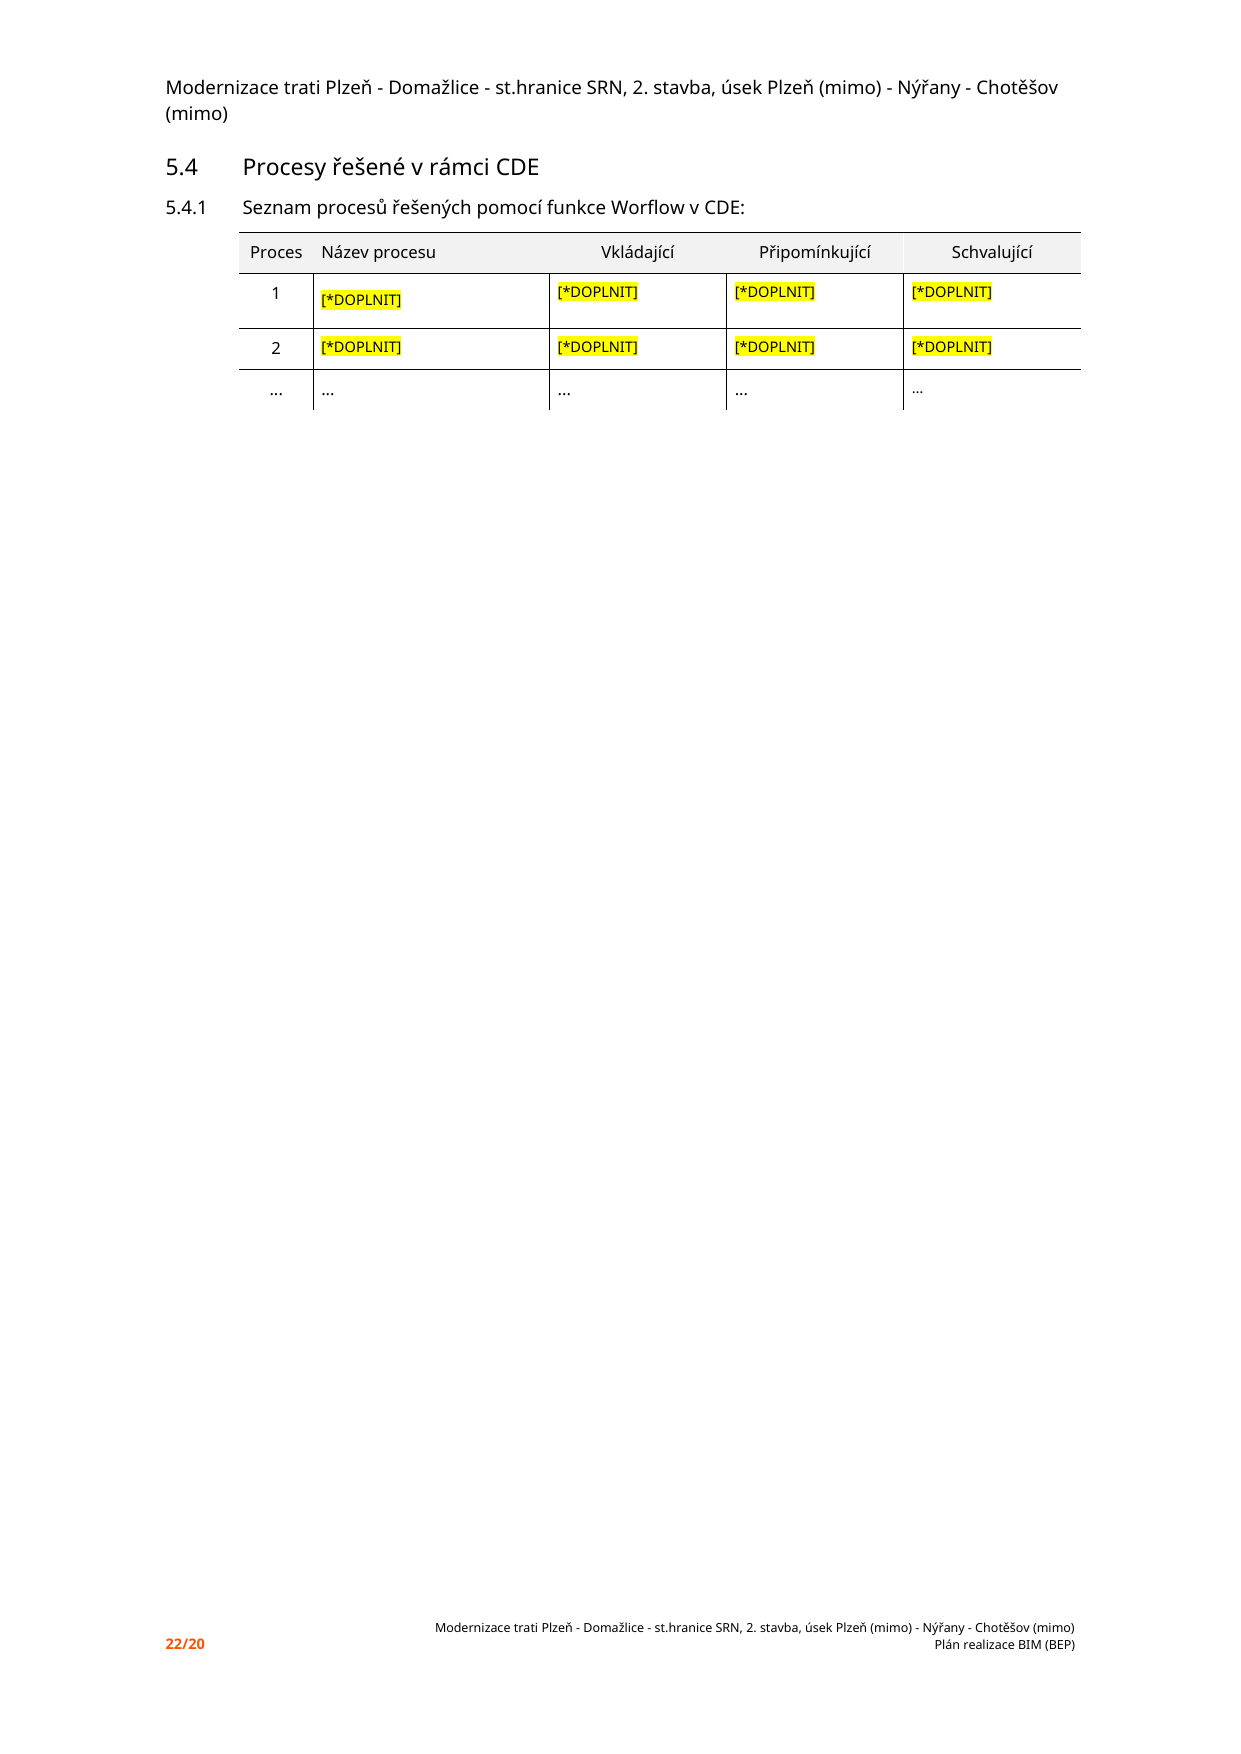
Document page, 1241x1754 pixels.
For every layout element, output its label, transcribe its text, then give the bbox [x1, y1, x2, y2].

table_header Název procesu [313, 233, 549, 273]
table_cell [*DOPLNIT] [727, 329, 903, 369]
table_cell [*DOPLNIT] [904, 274, 1081, 328]
table_cell [*DOPLNIT] [550, 329, 726, 369]
table_cell ... [727, 370, 903, 410]
table_cell [*DOPLNIT] [314, 329, 549, 369]
text Procesy řešené v rámci CDE [165, 151, 1075, 182]
table_cell … [904, 370, 1081, 410]
table_cell [*DOPLNIT] [314, 274, 549, 328]
table_cell 1 [239, 274, 313, 328]
table_cell [*DOPLNIT] [550, 274, 726, 328]
table_cell ... [550, 370, 726, 410]
table_cell 2 [239, 329, 313, 369]
table_header Proces [239, 233, 313, 273]
table_cell ... [239, 370, 313, 410]
table_header Vkládající [549, 233, 726, 273]
table_cell [*DOPLNIT] [727, 274, 903, 328]
table_cell [*DOPLNIT] [904, 329, 1081, 369]
text Seznam procesů řešených pomocí funkce Worflow v CDE: [165, 194, 1075, 220]
table_header Schvalující [904, 233, 1081, 273]
table_header Připomínkující [726, 233, 903, 273]
table_cell ... [314, 370, 549, 410]
